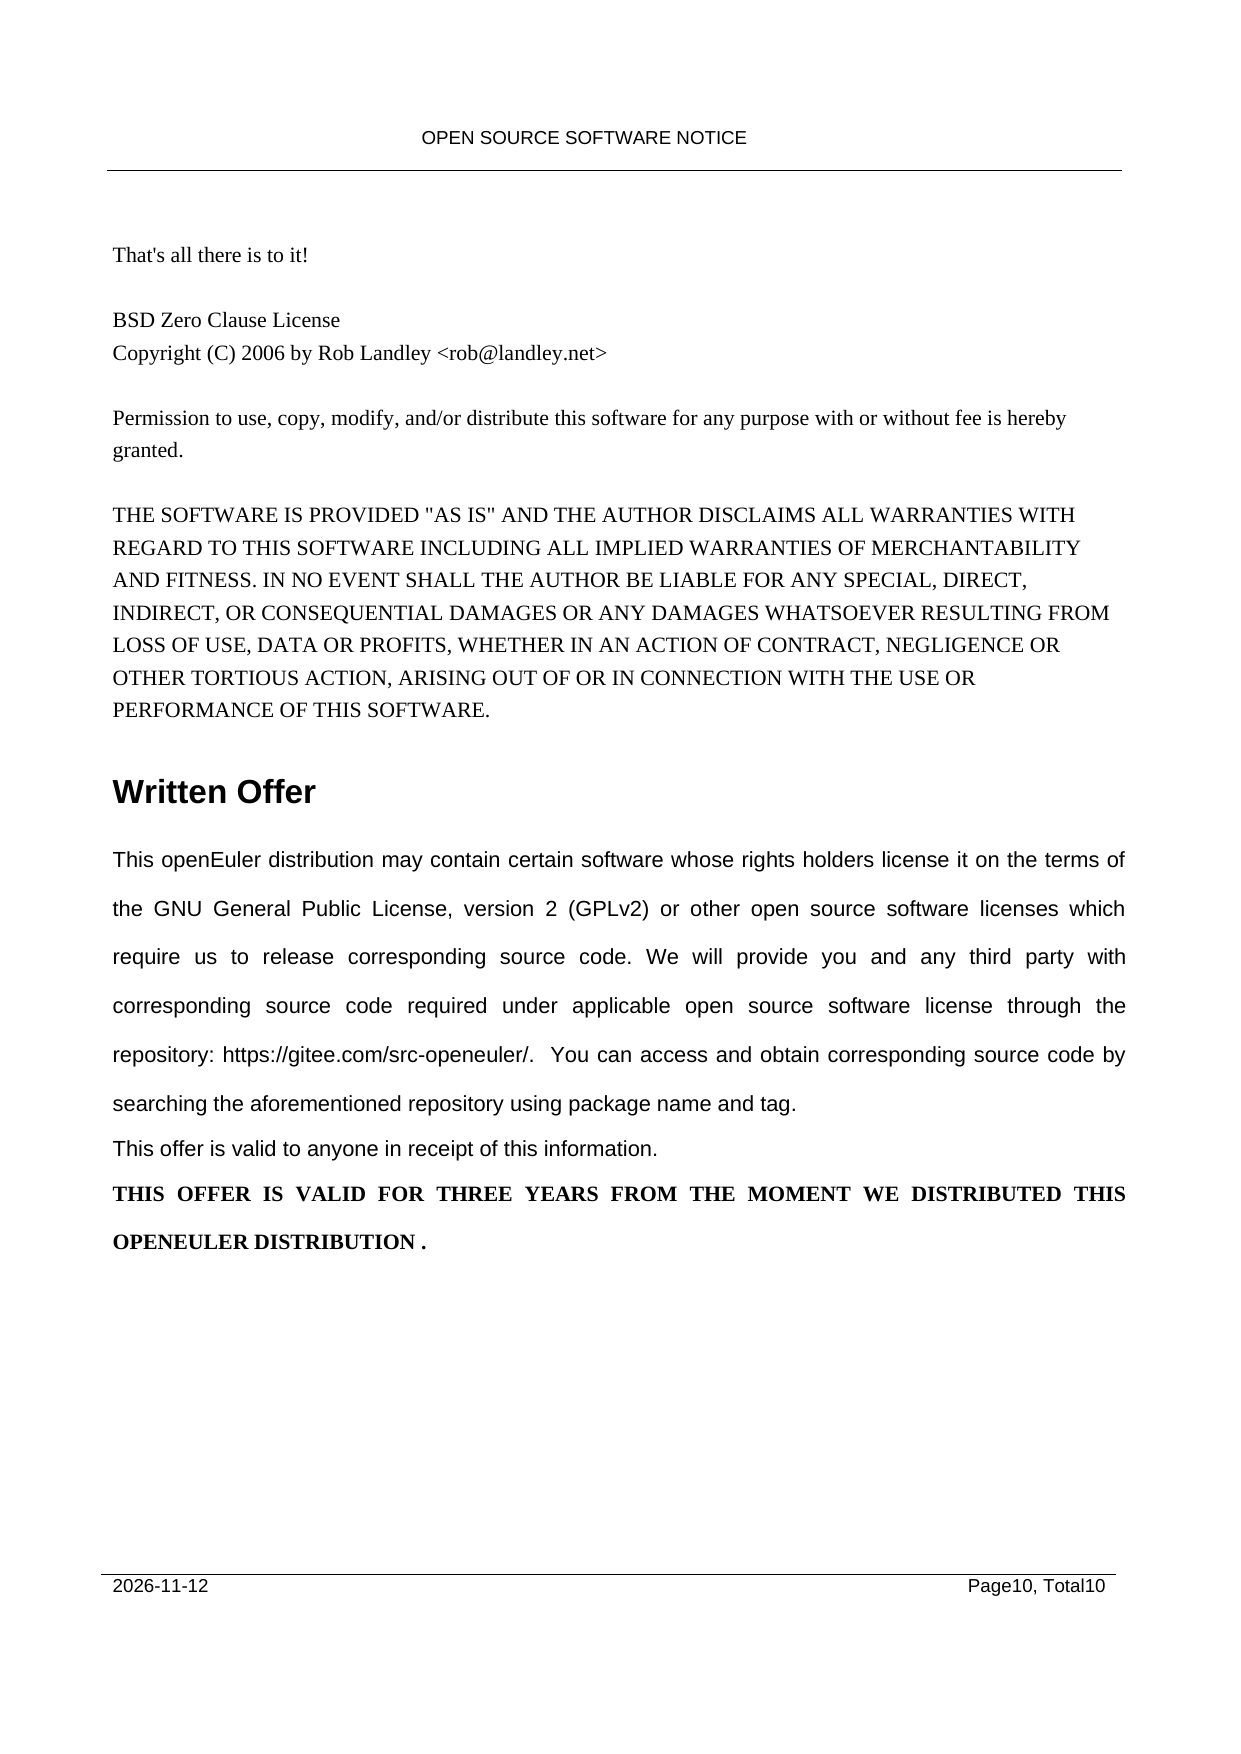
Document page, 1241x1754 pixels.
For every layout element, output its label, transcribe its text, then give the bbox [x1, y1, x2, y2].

text Written Offer [112, 759, 1128, 824]
text This openEuler distribution may contain certain software whose rights holders license it on the terms of the GNU General Public License, version 2 (GPLv2) or other open source software licenses which require us to release corresponding source code. We will provide you and any third party with corresponding source code required under applicable open source software license through the repository: https://gitee.com/src-openeuler/. You can access and obtain corresponding source code by searching the aforementioned repository using package name and tag. [112, 843, 1128, 1119]
text THIS OFFER IS VALID FOR THREE YEARS FROM THE MOMENT WE DISTRIBUTED THIS OPENEULER DISTRIBUTION . [112, 1177, 1128, 1258]
text This offer is valid to anyone in receipt of this information. [112, 1132, 1128, 1164]
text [112, 206, 1128, 759]
